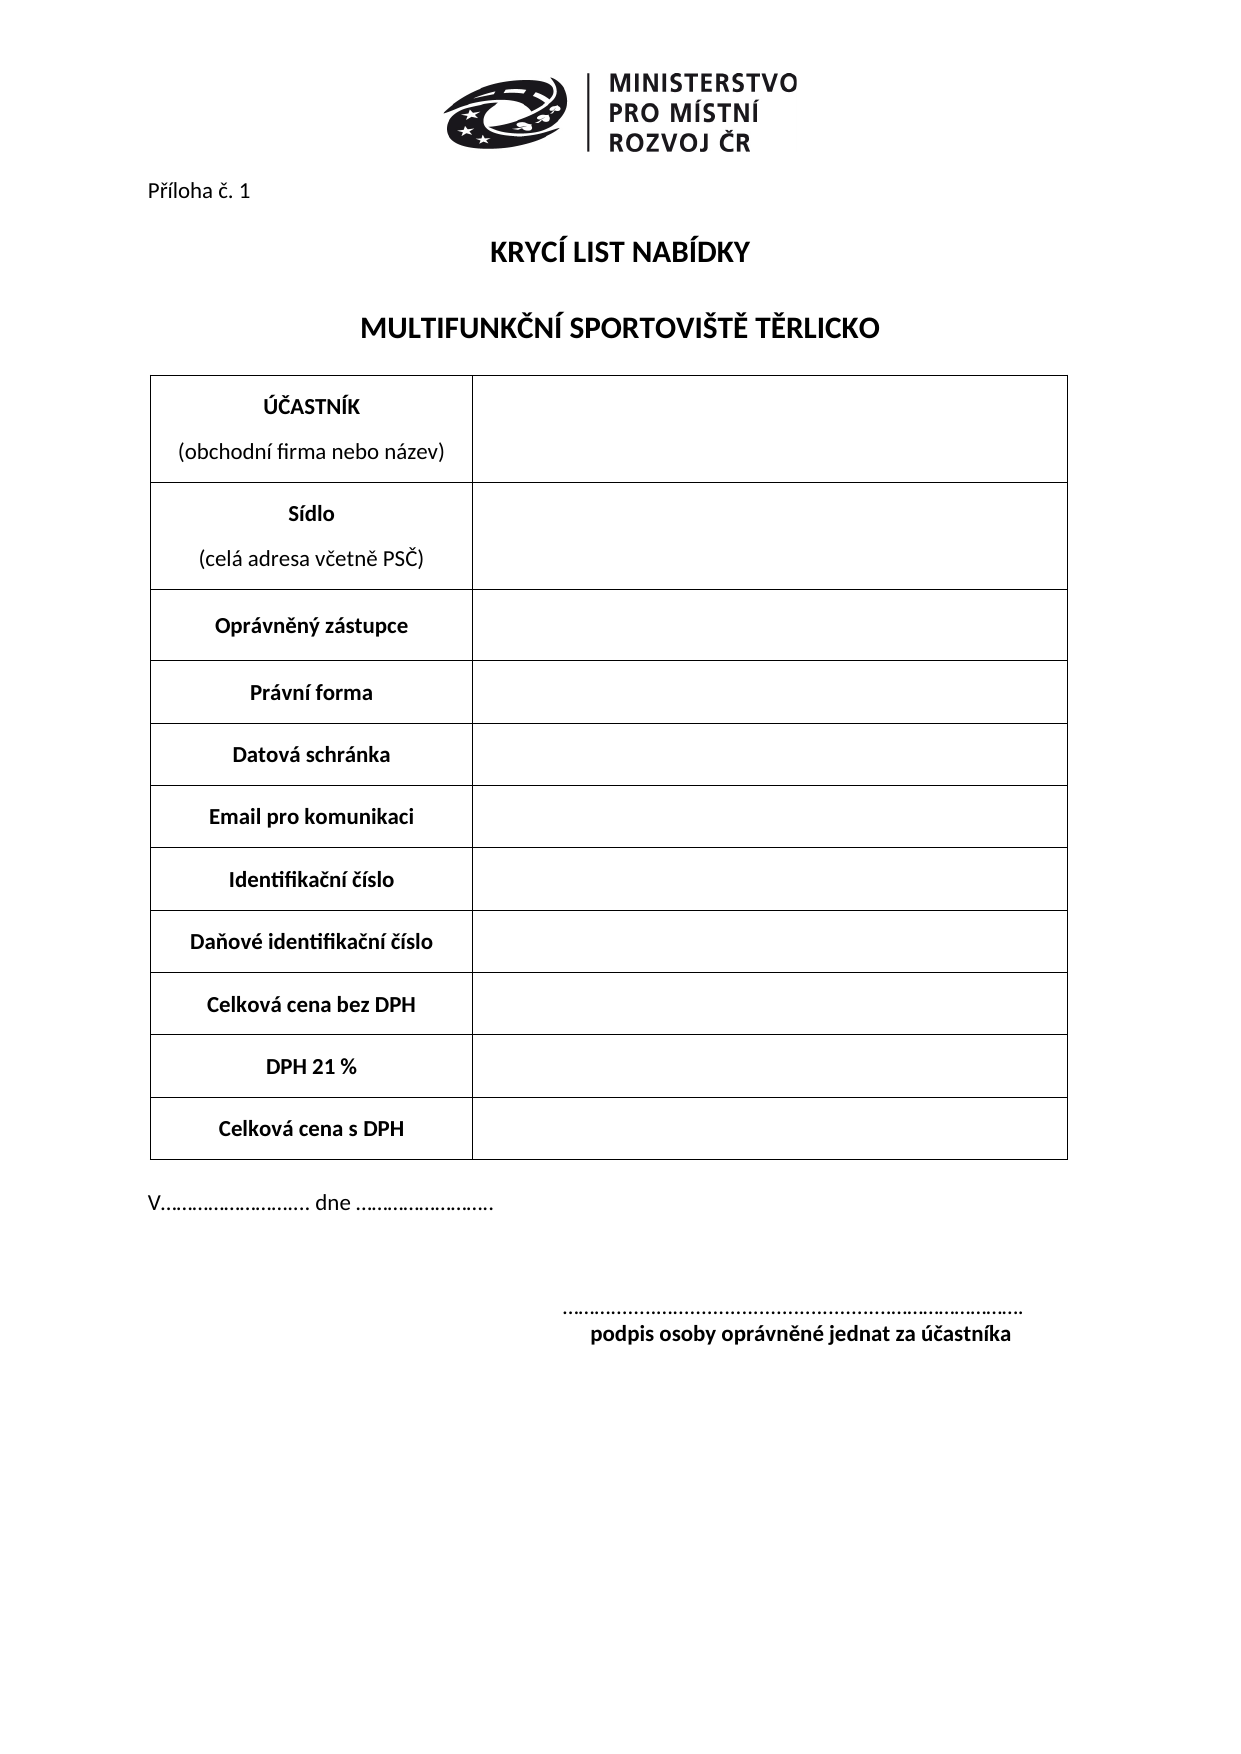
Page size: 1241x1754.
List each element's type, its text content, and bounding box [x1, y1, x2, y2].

text Příloha č. 1 [148, 176, 1093, 204]
text podpis osoby oprávněné jednat za účastníka [148, 1320, 1093, 1347]
table_cell [473, 973, 1067, 1034]
table_cell [473, 590, 1067, 660]
table_header [473, 376, 1067, 482]
table_cell [473, 1035, 1067, 1097]
table_cell Právní forma [151, 661, 472, 722]
table_cell [473, 724, 1067, 785]
table_cell Email pro komunikaci [151, 786, 472, 847]
table_cell [473, 848, 1067, 909]
table_cell Datová schránka [151, 724, 472, 785]
table_cell DPH 21 % [151, 1035, 472, 1097]
table_cell [473, 661, 1067, 722]
table_cell Celková cena bez DPH [151, 973, 472, 1034]
text V…………………….... dne …………………….. [148, 1188, 1093, 1216]
table_cell Sídlo (celá adresa včetně PSČ) [151, 483, 472, 589]
table_cell [473, 483, 1067, 589]
picture [443, 73, 797, 152]
table_cell Daňové identifikační číslo [151, 911, 472, 972]
text MULTIFUNKČNÍ SPORTOVIŠTĚ TĚRLICKO [148, 308, 1093, 346]
table_cell [473, 911, 1067, 972]
table_cell [473, 786, 1067, 847]
text ………........…......................................……………………. [369, 1292, 1093, 1320]
table_cell Oprávněný zástupce [151, 590, 472, 660]
table_cell Identifikační číslo [151, 848, 472, 909]
table_header ÚČASTNÍK (obchodní firma nebo název) [151, 376, 472, 482]
text Krycí list nabídky [148, 232, 1093, 270]
table_cell [473, 1098, 1067, 1159]
table_cell Celková cena s DPH [151, 1098, 472, 1159]
